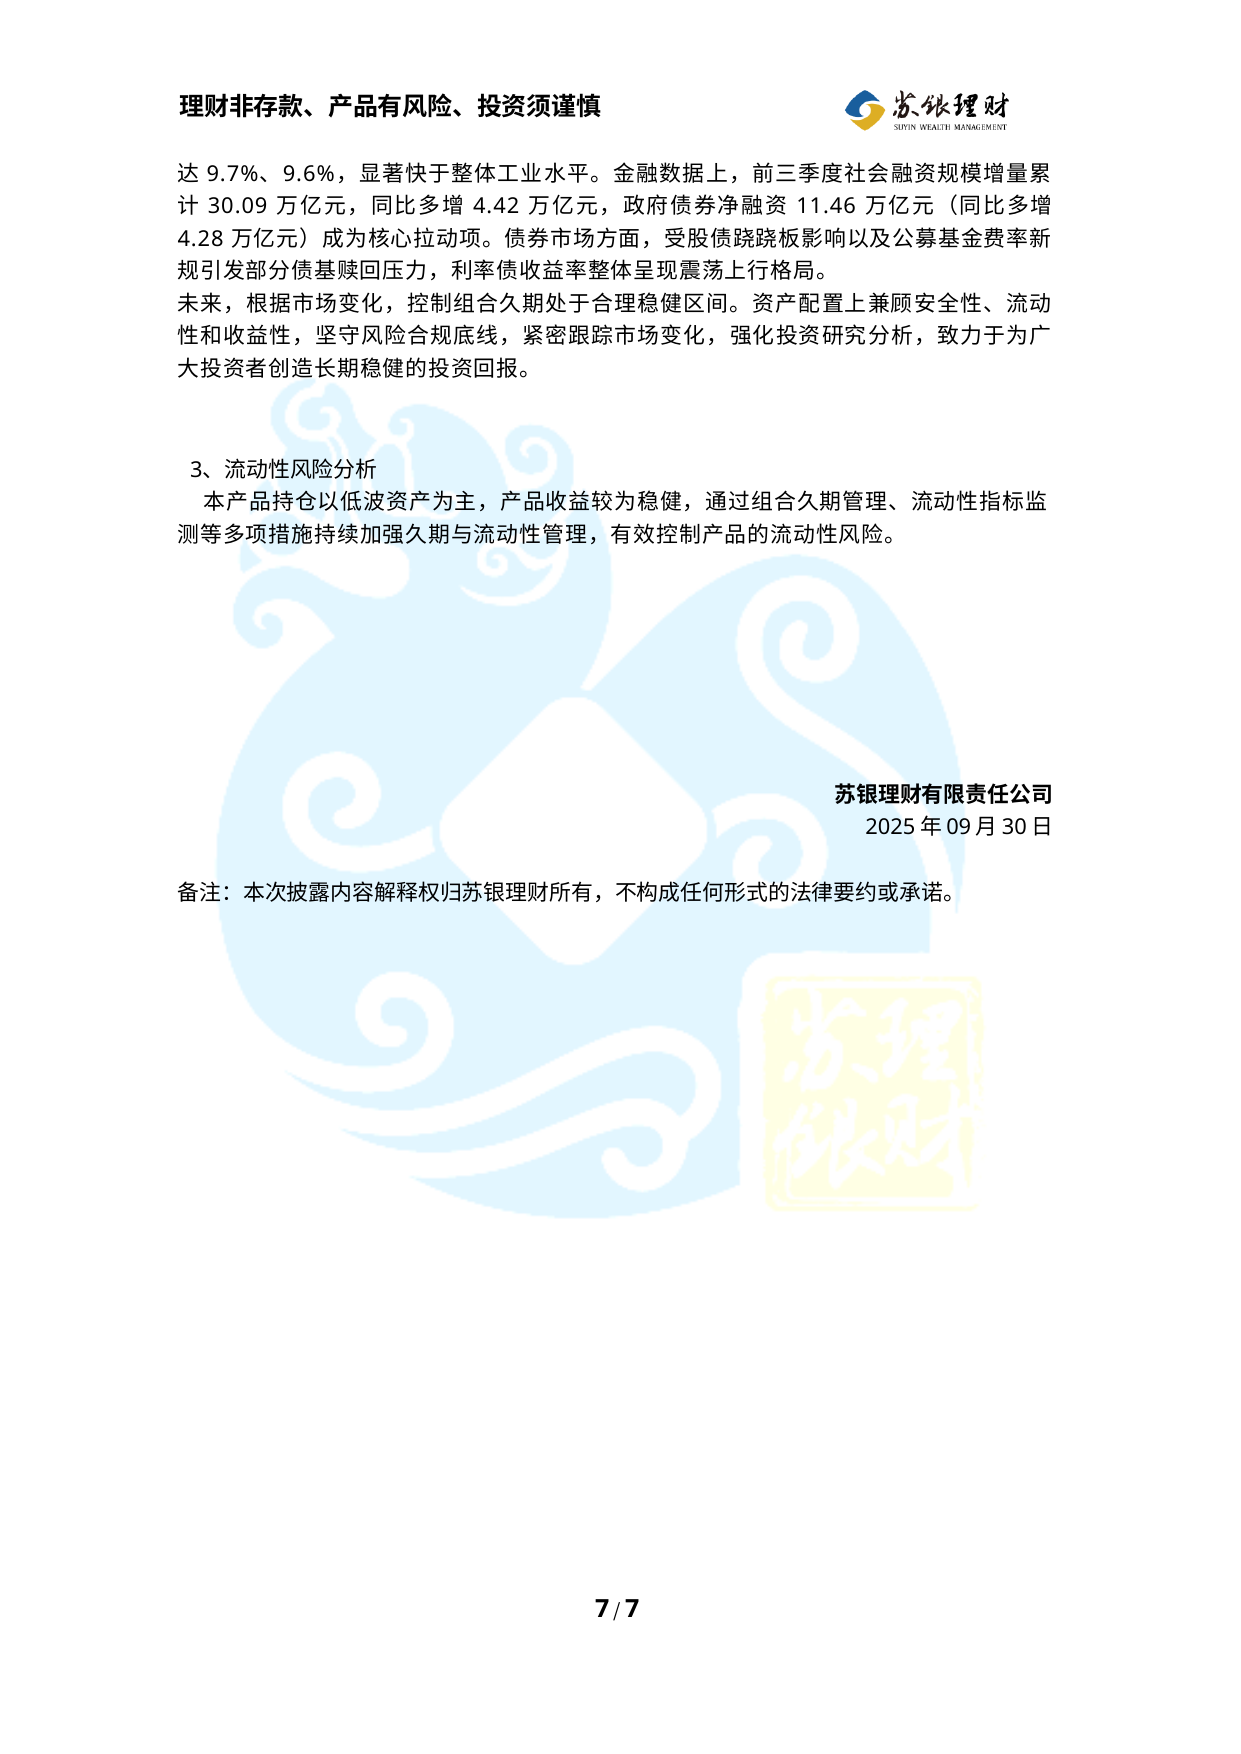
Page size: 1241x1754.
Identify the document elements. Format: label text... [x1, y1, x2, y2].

text 2025年09月30日 [177, 809, 1053, 842]
text 本产品持仓以低波资产为主，产品收益较为稳健，通过组合久期管理、流动性指标监测等多项措施持续加强久期与流动性管理，有效控制产品的流动性风险。 [177, 484, 1053, 549]
picture [820, 72, 1039, 143]
subtitle 3、流动性风险分析 [190, 452, 1053, 484]
text 苏银理财有限责任公司 [177, 777, 1053, 809]
text 备注：本次披露内容解释权归苏银理财所有，不构成任何形式的法律要约或承诺。 [177, 874, 1053, 907]
